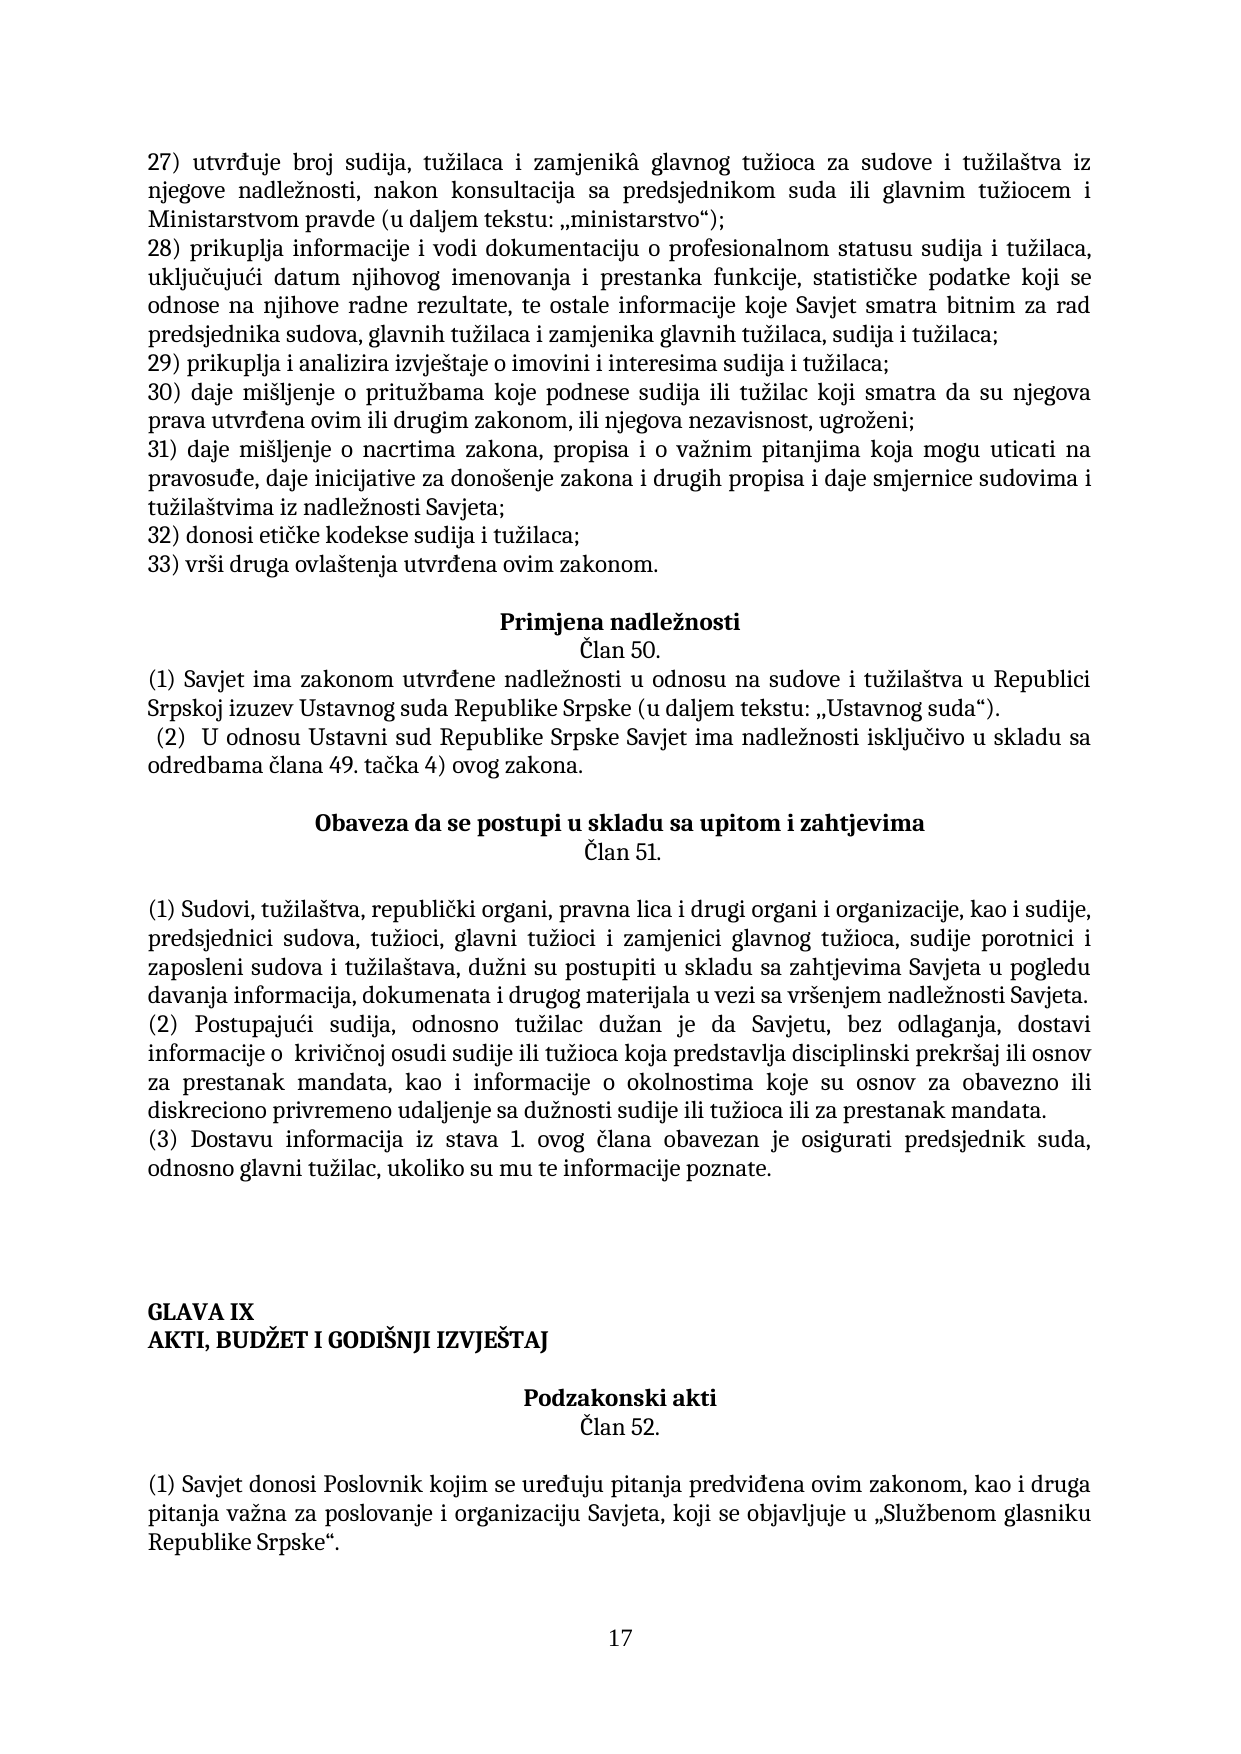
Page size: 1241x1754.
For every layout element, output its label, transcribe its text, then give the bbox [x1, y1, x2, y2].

text (1) Savjet ima zakonom utvrđene nadležnosti u odnosu na sudove i tužilaštva u Republici Srpskoj izuzev Ustavnog suda Republike Srpske (u daljem tekstu: ,,Ustavnog suda“). [148, 665, 1093, 723]
text (1) Sudovi, tužilaštva, republički organi, pravna lica i drugi organi i organizacije, kao i sudije, predsjednici sudova, tužioci, glavni tužioci i zamjenici glavnog tužioca, sudije porotnici i zaposleni sudova i tužilaštava, dužni su postupiti u skladu sa zahtjevima Savjeta u pogledu davanja informacija, dokumenata i drugog materijala u vezi sa vršenjem nadležnosti Savjeta. [148, 895, 1093, 1010]
text Podzakonski akti [148, 1384, 1093, 1413]
text 28) prikuplja informacije i vodi dokumentaciju o profesionalnom statusu sudija i tužilaca, uključujući datum njihovog imenovanja i prestanka funkcije, statističke podatke koji se odnose na njihove radne rezultate, te ostale informacije koje Savjet smatra bitnim za rad predsjednika sudova, glavnih tužilaca i zamjenika glavnih tužilaca, sudija i tužilaca; [148, 234, 1093, 349]
text GLAVA IX [148, 1298, 1093, 1326]
text Član 51. [148, 838, 1093, 866]
text 32) donosi etičke kodekse sudija i tužilaca; [148, 521, 1093, 550]
text Član 50. [148, 636, 1093, 665]
text Primjena nadležnosti [148, 608, 1093, 636]
text Član 52. [148, 1413, 1093, 1441]
text AKTI, BUDŽET I GODIŠNJI IZVJEŠTAJ [148, 1326, 1093, 1355]
text 27) utvrđuje broj sudija, tužilaca i zamjenikâ glavnog tužioca za sudove i tužilaštva iz njegove nadležnosti, nakon konsultacija sa predsjednikom suda ili glavnim tužiocem i Ministarstvom pravde (u daljem tekstu: ,,ministarstvo“); [148, 148, 1093, 234]
text (2) Postupajući sudija, odnosno tužilac dužan je da Savjetu, bez odlaganja, dostavi informacije o krivičnoj osudi sudije ili tužioca koja predstavlja disciplinski prekršaj ili osnov za prestanak mandata, kao i informacije o okolnostima koje su osnov za obavezno ili diskreciono privremeno udaljenje sa dužnosti sudije ili tužioca ili za prestanak mandata. [148, 1010, 1093, 1125]
text (2) U odnosu Ustavni sud Republike Srpske Savjet ima nadležnosti isključivo u skladu sa odredbama člana 49. tačka 4) ovog zakona. [148, 723, 1093, 780]
text 33) vrši druga ovlaštenja utvrđena ovim zakonom. [148, 550, 1093, 579]
text (3) Dostavu informacija iz stava 1. ovog člana obavezan je osigurati predsjednik suda, odnosno glavni tužilac, ukoliko su mu te informacije poznate. [148, 1125, 1093, 1183]
text (1) Savjet donosi Poslovnik kojim se uređuju pitanja predviđena ovim zakonom, kao i druga pitanja važna za poslovanje i organizaciju Savjeta, koji se objavljuje u „Službenom glasniku Republike Srpske“. [148, 1470, 1093, 1556]
text 31) daje mišljenje o nacrtima zakona, propisa i o važnim pitanjima koja mogu uticati na pravosuđe, daje inicijative za donošenje zakona i drugih propisa i daje smjernice sudovima i tužilaštvima iz nadležnosti Savjeta; [148, 435, 1093, 521]
text 29) prikuplja i analizira izvještaje o imovini i interesima sudija i tužilaca; [148, 349, 1093, 378]
text Obaveza da se postupi u skladu sa upitom i zahtjevima [148, 809, 1093, 838]
text 30) daje mišljenje o pritužbama koje podnese sudija ili tužilac koji smatra da su njegova prava utvrđena ovim ili drugim zakonom, ili njegova nezavisnost, ugroženi; [148, 378, 1093, 435]
